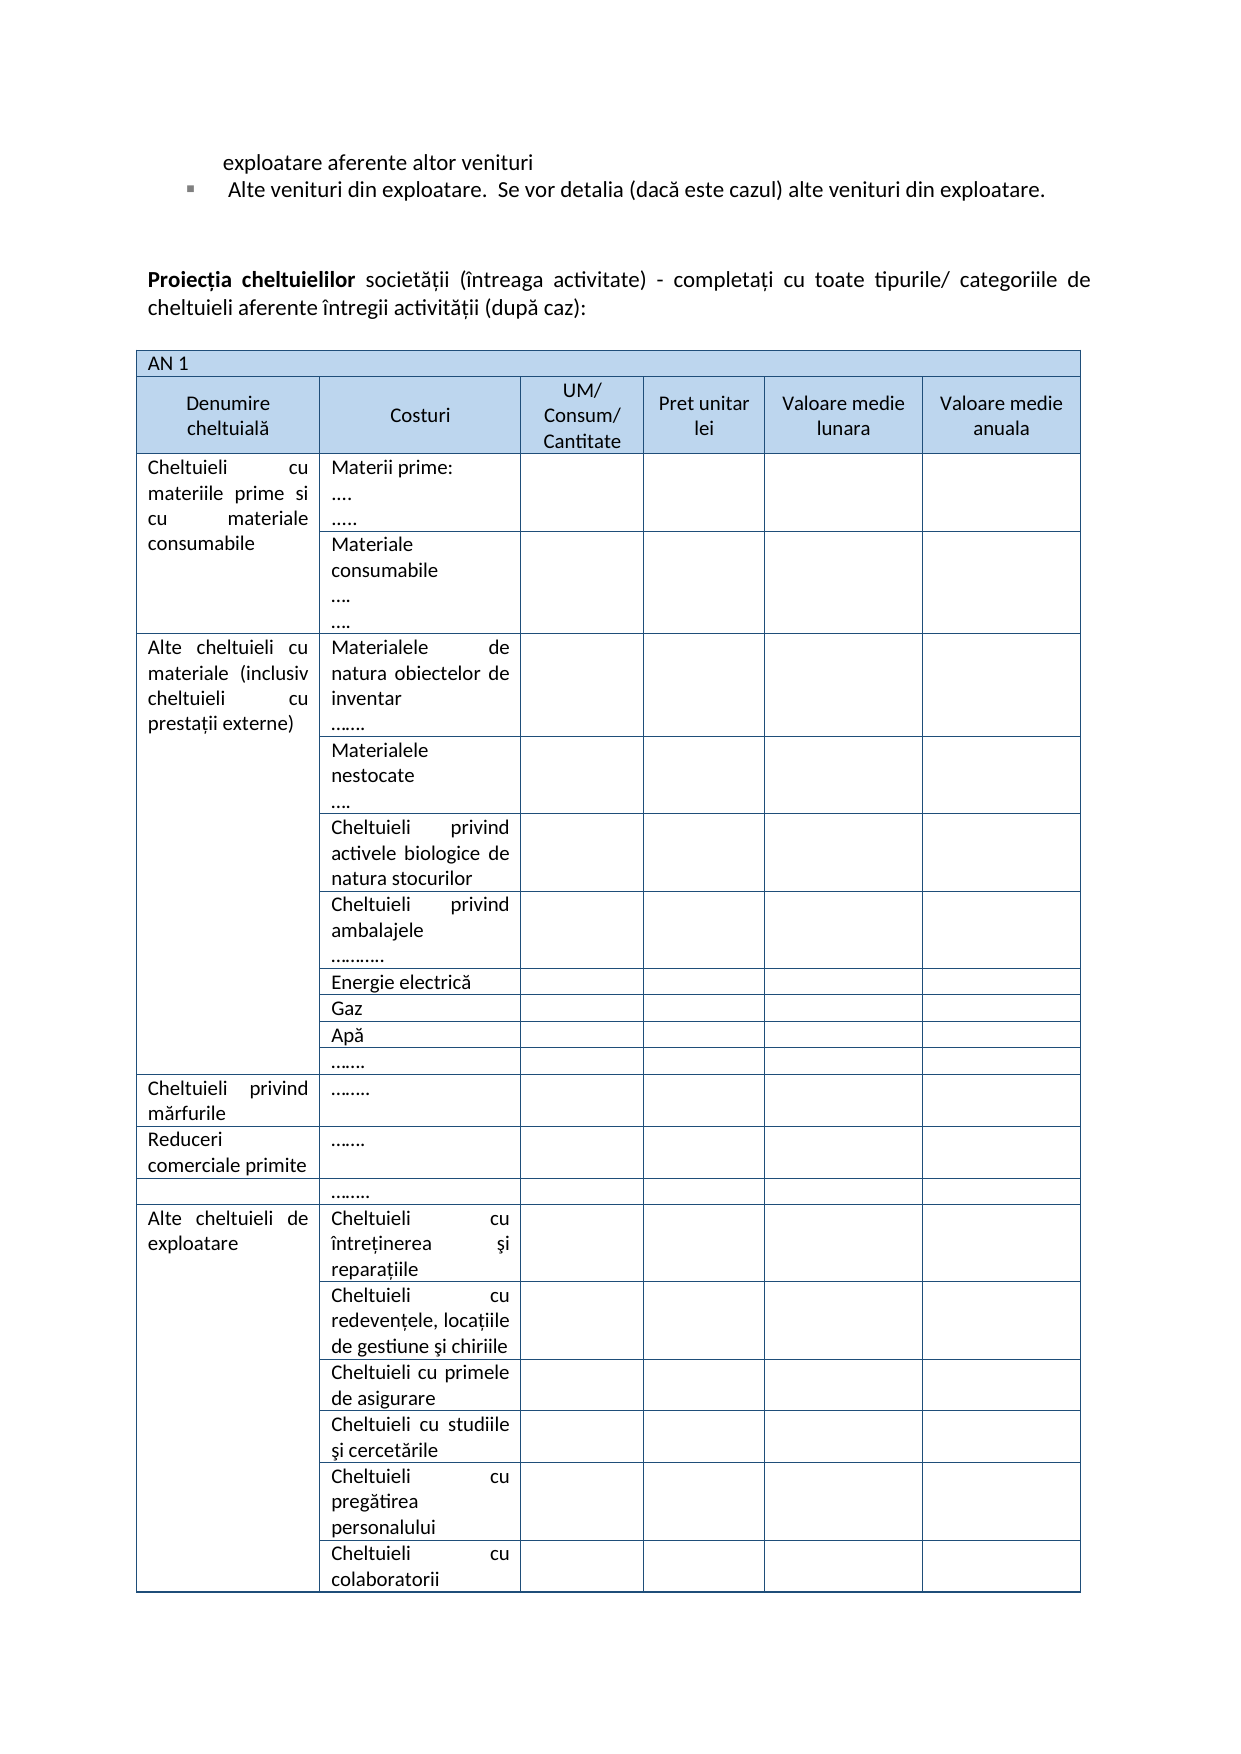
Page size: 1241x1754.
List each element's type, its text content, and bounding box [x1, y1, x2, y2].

table_cell [644, 1127, 764, 1177]
table_cell Costuri [320, 377, 520, 453]
table_cell [521, 532, 643, 633]
table_cell Cheltuieli cu studiile şi cercetările [320, 1411, 520, 1462]
table_cell [644, 892, 764, 968]
table_cell [521, 1022, 643, 1047]
table_cell [765, 1179, 922, 1204]
table_cell [923, 1075, 1080, 1126]
table_cell [923, 1360, 1080, 1410]
table_cell [765, 1022, 922, 1047]
table_cell Reduceri comerciale primite [137, 1127, 319, 1177]
table_cell Pret unitar lei [644, 377, 764, 453]
table_cell [644, 1360, 764, 1410]
table_cell [765, 1048, 922, 1074]
table_cell Cheltuieli cu pregătirea personalului [320, 1463, 520, 1539]
table_cell [765, 737, 922, 813]
table_cell Cheltuieli cu redevențele, locațiile de gestiune şi chiriile [320, 1282, 520, 1358]
table_cell [644, 1075, 764, 1126]
table_cell [765, 1127, 922, 1177]
table_header AN 1 [137, 351, 1080, 376]
table_cell [765, 814, 922, 891]
table_cell [521, 892, 643, 968]
table_cell [644, 1048, 764, 1074]
table_cell Cheltuieli cu colaboratorii [320, 1541, 520, 1591]
table_cell [521, 1360, 643, 1410]
table_cell [765, 1463, 922, 1539]
table_cell [644, 814, 764, 891]
table_cell [923, 634, 1080, 736]
table_cell Materialele nestocate …. [320, 737, 520, 813]
table_cell [644, 1179, 764, 1204]
table_cell Denumire cheltuială [137, 377, 319, 453]
table_cell [765, 532, 922, 633]
table_cell [521, 1463, 643, 1539]
table_cell [521, 634, 643, 736]
table_cell [521, 969, 643, 994]
table_cell Cheltuieli cu primele de asigurare [320, 1360, 520, 1410]
table_cell [521, 1179, 643, 1204]
table_cell Materii prime: .... ..... [320, 454, 520, 531]
table_cell [923, 1411, 1080, 1462]
table_cell Gaz [320, 995, 520, 1021]
table_cell [765, 892, 922, 968]
table_cell Alte cheltuieli de exploatare [137, 1205, 319, 1591]
table_cell [644, 1411, 764, 1462]
table_cell [521, 737, 643, 813]
table_cell [644, 995, 764, 1021]
table_cell [521, 1075, 643, 1126]
table_cell [923, 737, 1080, 813]
table_cell Alte cheltuieli cu materiale (inclusiv cheltuieli cu prestații externe) [137, 634, 319, 1074]
table_cell Cheltuieli privind mărfurile [137, 1075, 319, 1126]
table_cell [923, 1205, 1080, 1281]
table_cell [644, 1541, 764, 1591]
table_cell [521, 995, 643, 1021]
table_cell Materiale consumabile …. …. [320, 532, 520, 633]
table_cell [923, 532, 1080, 633]
table_cell [765, 454, 922, 531]
table_cell [923, 969, 1080, 994]
table_cell [765, 995, 922, 1021]
table_cell [644, 1463, 764, 1539]
table_cell [923, 1048, 1080, 1074]
table_cell [521, 1541, 643, 1591]
table_cell [521, 1205, 643, 1281]
table_cell [923, 892, 1080, 968]
table_cell Cheltuieli privind activele biologice de natura stocurilor [320, 814, 520, 891]
table_cell UM/ Consum/ Cantitate [521, 377, 643, 453]
list Alte venituri din exploatare. Se vor detalia (dacă este cazul) alte venituri din exploatare. [185, 176, 1093, 204]
table_cell [923, 1541, 1080, 1591]
table_cell [521, 1127, 643, 1177]
table_cell Materialele de natura obiectelor de inventar ……. [320, 634, 520, 736]
table_cell [644, 1022, 764, 1047]
table_cell [521, 1411, 643, 1462]
table_cell [923, 814, 1080, 891]
table_cell Cheltuieli cu materiile prime si cu materiale consumabile [137, 454, 319, 633]
table_cell [644, 737, 764, 813]
table_cell [521, 454, 643, 531]
table_cell [923, 1282, 1080, 1358]
table_cell [923, 1463, 1080, 1539]
table_cell [923, 995, 1080, 1021]
table_cell [521, 1048, 643, 1074]
table_cell Valoare medie anuala [923, 377, 1080, 453]
table_cell ……. [320, 1127, 520, 1177]
table_cell Energie electrică [320, 969, 520, 994]
table_cell [644, 1282, 764, 1358]
table_cell [644, 634, 764, 736]
table_cell [923, 454, 1080, 531]
table_cell [765, 634, 922, 736]
table_cell [765, 1075, 922, 1126]
table_cell …….. [320, 1075, 520, 1126]
text Proiecția cheltuielilor societății (întreaga activitate) - completați cu toate tipurile/ categoriile de cheltuieli aferente întregii activității (după caz): [148, 265, 1093, 321]
table_cell [765, 969, 922, 994]
table_cell [765, 1360, 922, 1410]
table_cell [137, 1179, 319, 1204]
table_cell [644, 969, 764, 994]
table_cell Cheltuieli cu întreținerea şi reparațiile [320, 1205, 520, 1281]
table_cell [521, 1282, 643, 1358]
table_cell [644, 532, 764, 633]
table_cell [521, 814, 643, 891]
table_cell Apă [320, 1022, 520, 1047]
table_cell [765, 1411, 922, 1462]
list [185, 148, 1093, 176]
table_cell [644, 454, 764, 531]
table_cell Valoare medie lunara [765, 377, 922, 453]
table_cell …….. [320, 1179, 520, 1204]
table_cell [765, 1282, 922, 1358]
table_cell [923, 1179, 1080, 1204]
table_cell [923, 1022, 1080, 1047]
table_cell [765, 1541, 922, 1591]
table_cell ……. [320, 1048, 520, 1074]
table_cell Cheltuieli privind ambalajele ……….. [320, 892, 520, 968]
table_cell [644, 1205, 764, 1281]
table_cell [765, 1205, 922, 1281]
table_cell [923, 1127, 1080, 1177]
